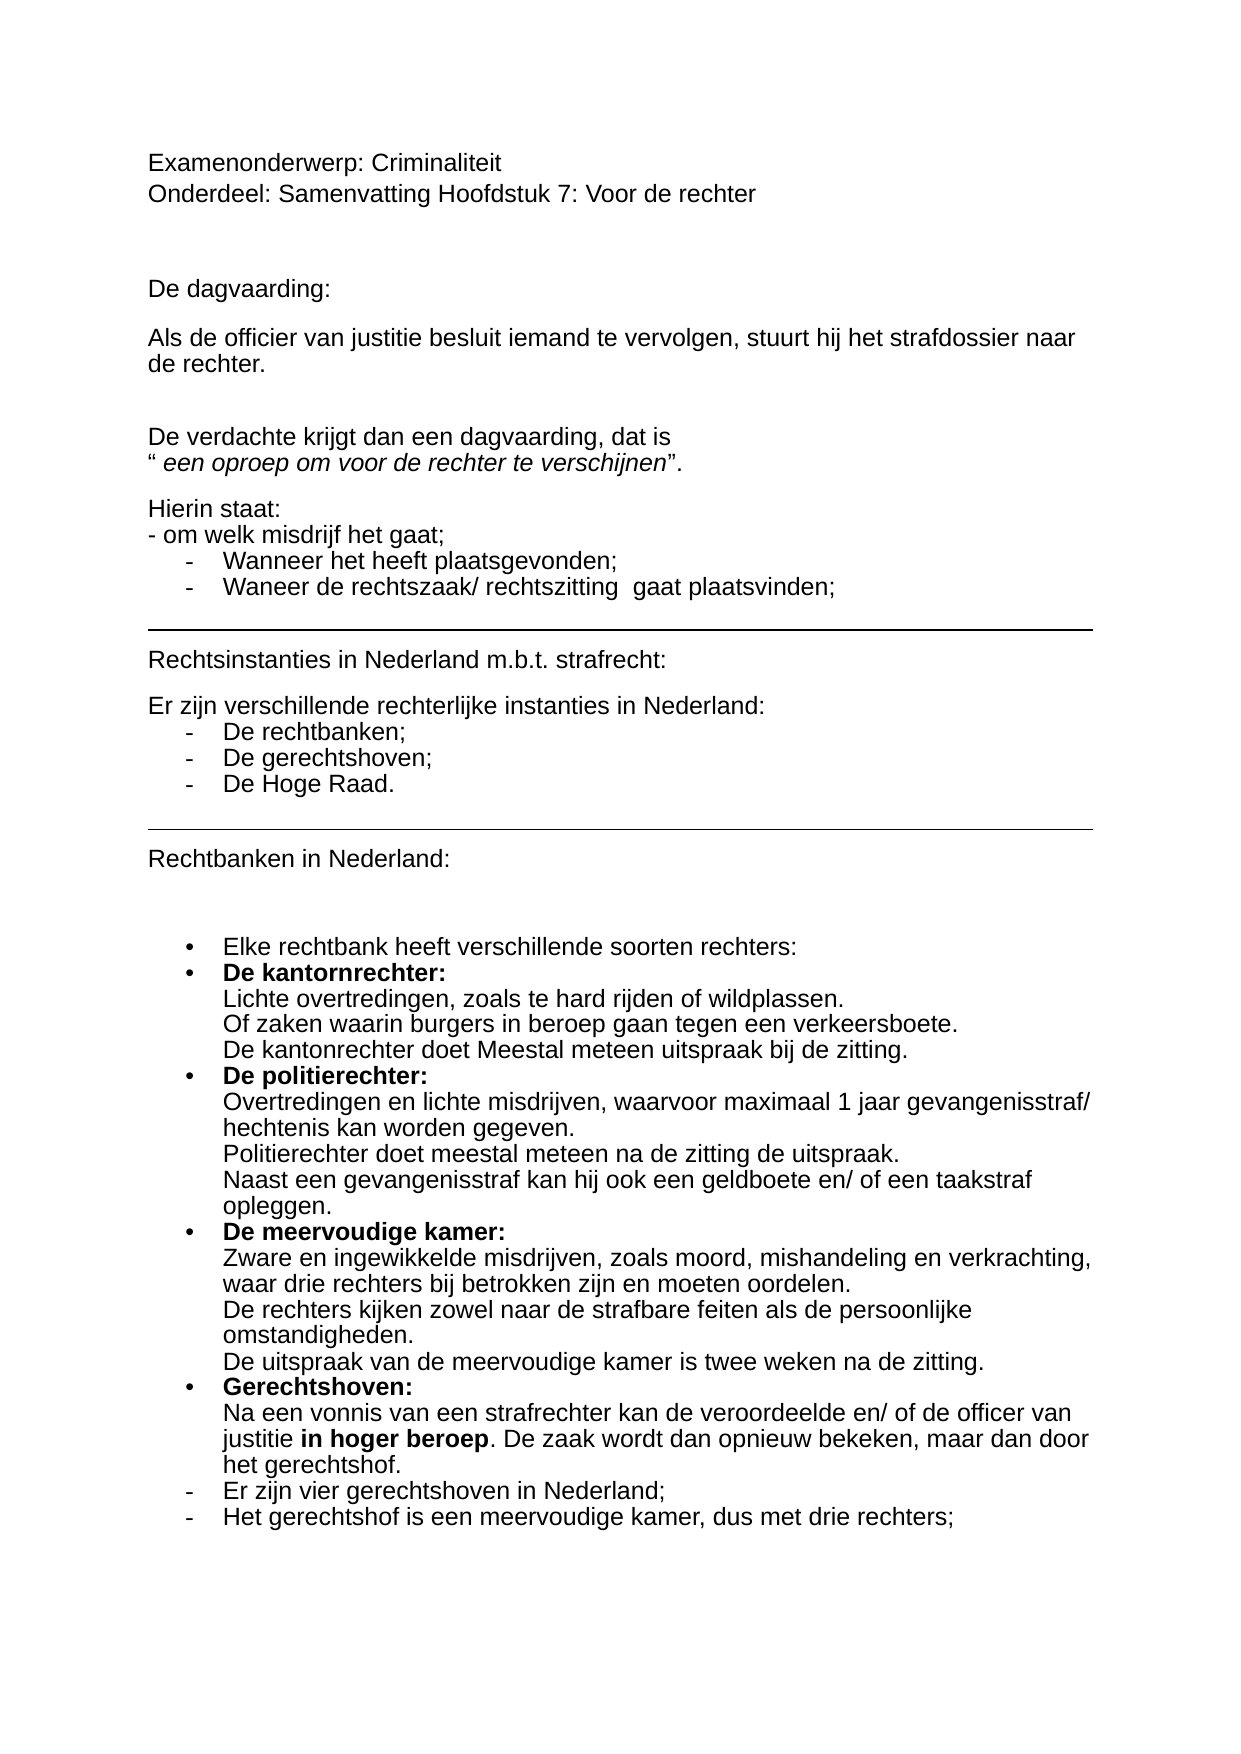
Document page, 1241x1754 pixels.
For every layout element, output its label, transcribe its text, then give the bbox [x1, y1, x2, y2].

list Waneer de rechtszaak/ rechtszitting gaat plaatsvinden; [185, 575, 1093, 601]
text Als de officier van justitie besluit iemand te vervolgen, stuurt hij het strafdossier naar de rechter. [148, 326, 1093, 378]
text Rechtsinstanties in Nederland m.b.t. strafrecht: [148, 647, 1093, 673]
text De dagvaarding: [148, 274, 1093, 303]
list Het gerechtshof is een meervoudige kamer, dus met drie rechters; [185, 1505, 1093, 1531]
text Examenonderwerp: Criminaliteit Onderdeel: Samenvatting Hoofdstuk 7: Voor de rechter [148, 148, 1093, 207]
list Er zijn vier gerechtshoven in Nederland; [185, 1479, 1093, 1505]
text Hierin staat: - om welk misdrijf het gaat; [148, 497, 1093, 549]
list De kantornrechter: Lichte overtredingen, zoals te hard rijden of wildplassen. Of zaken waarin burgers in beroep gaan tegen een verkeersboete. De kantonrechter doet Meestal meteen uitspraak bij de zitting. [185, 961, 1093, 1064]
list De meervoudige kamer: Zware en ingewikkelde misdrijven, zoals moord, mishandeling en verkrachting, waar drie rechters bij betrokken zijn en moeten oordelen. De rechters kijken zowel naar de strafbare feiten als de persoonlijke omstandigheden. De uitspraak van de meervoudige kamer is twee weken na de zitting. [185, 1220, 1093, 1375]
text Rechtbanken in Nederland: [148, 847, 1093, 873]
list De gerechtshoven; [185, 746, 1093, 772]
list De rechtbanken; [185, 720, 1093, 746]
text De verdachte krijgt dan een dagvaarding, dat is “ een oproep om voor de rechter te verschijnen”. [148, 398, 1093, 476]
text Er zijn verschillende rechterlijke instanties in Nederland: [148, 694, 1093, 720]
list De politierechter: Overtredingen en lichte misdrijven, waarvoor maximaal 1 jaar gevangenisstraf/ hechtenis kan worden gegeven. Politierechter doet meestal meteen na de zitting de uitspraak. Naast een gevangenisstraf kan hij ook een geldboete en/ of een taakstraf opleggen. [185, 1064, 1093, 1220]
list De Hoge Raad. [185, 772, 1093, 798]
list Gerechtshoven: Na een vonnis van een strafrechter kan de veroordeelde en/ of de officer van justitie in hoger beroep. De zaak wordt dan opnieuw bekeken, maar dan door het gerechtshof. [185, 1375, 1093, 1479]
list Elke rechtbank heeft verschillende soorten rechters: [185, 935, 1093, 961]
list Wanneer het heeft plaatsgevonden; [185, 549, 1093, 575]
